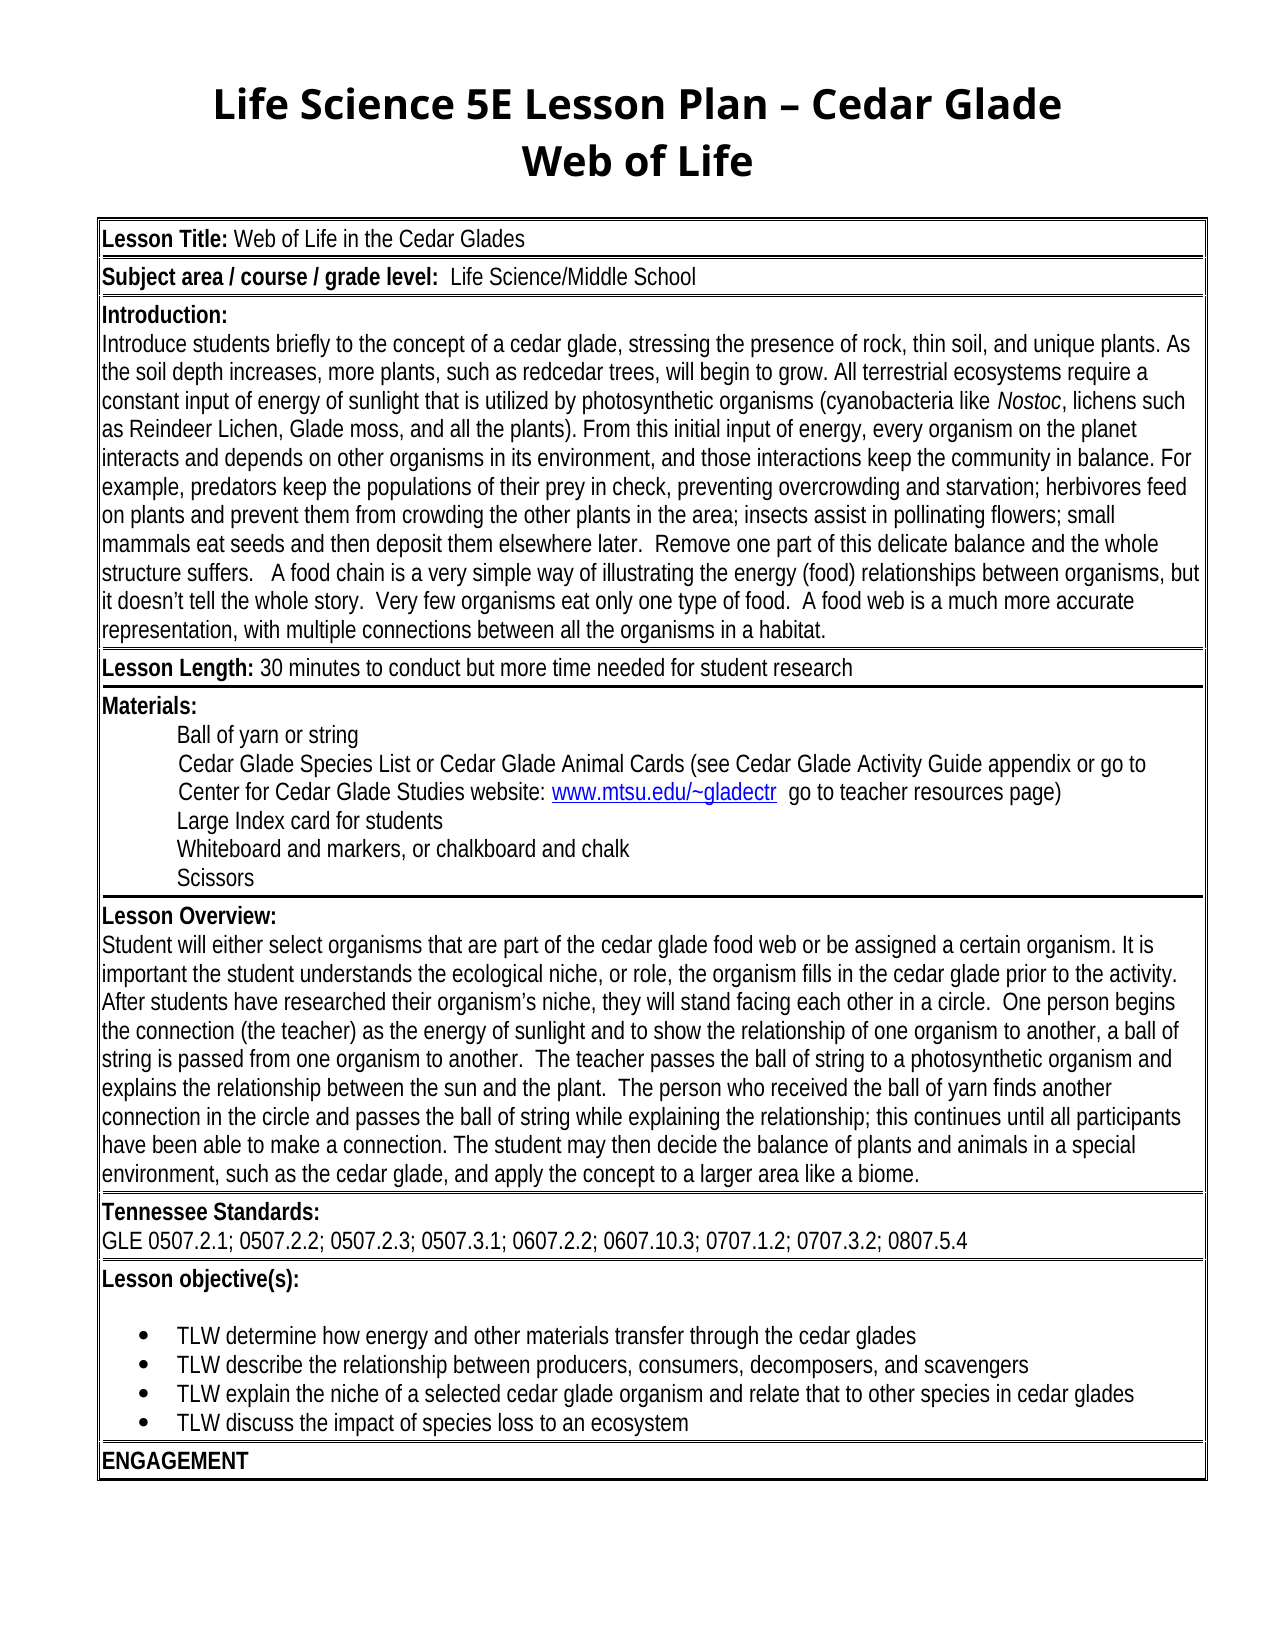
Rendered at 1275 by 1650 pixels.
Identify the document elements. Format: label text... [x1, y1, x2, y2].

table_cell Tennessee Standards: GLE 0507.2.1; 0507.2.2; 0507.2.3; 0507.3.1; 0607.2.2; 0607.10.3; 0707.1.2; 0707.3.2; 0807.5.4 [99, 1191, 1206, 1258]
table_cell Materials: Ball of yarn or string Cedar Glade Species List or Cedar Glade Animal Cards (see Cedar Glade Activity Guide appendix or go to Center for Cedar Glade Studies website: www.mtsu.edu/~gladectr go to teacher resources page) Large Index card for students Whiteboard and markers, or chalkboard and chalk Scissors [100, 685, 1205, 895]
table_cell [99, 1440, 1206, 1478]
table_cell Lesson objective(s): TLW determine how energy and other materials transfer through the cedar glades TLW describe the relationship between producers, consumers, decomposers, and scavengers TLW explain the niche of a selected cedar glade organism and relate that to other species in cedar glades TLW discuss the impact of species loss to an ecosystem [99, 1258, 1206, 1440]
table_header Lesson Title: Web of Life in the Cedar Glades [100, 221, 1205, 255]
table_cell Subject area / course / grade level: Life Science/Middle School [100, 255, 1205, 293]
table_cell Lesson Overview: Student will either select organisms that are part of the cedar glade food web or be assigned a certain organism. It is important the student understands the ecological niche, or role, the organism fills in the cedar glade prior to the activity. After students have researched their organism’s niche, they will stand facing each other in a circle. One person begins the connection (the teacher) as the energy of sunlight and to show the relationship of one organism to another, a ball of string is passed from one organism to another. The teacher passes the ball of string to a photosynthetic organism and explains the relationship between the sun and the plant. The person who received the ball of yarn finds another connection in the circle and passes the ball of string while explaining the relationship; this continues until all participants have been able to make a connection. The student may then decide the balance of plants and animals in a special environment, such as the cedar glade, and apply the concept to a larger area like a biome. [100, 895, 1205, 1191]
table_cell Introduction: Introduce students briefly to the concept of a cedar glade, stressing the presence of rock, thin soil, and unique plants. As the soil depth increases, more plants, such as redcedar trees, will begin to grow. All terrestrial ecosystems require a constant input of energy of sunlight that is utilized by photosynthetic organisms (cyanobacteria like Nostoc, lichens such as Reindeer Lichen, Glade moss, and all the plants). From this initial input of energy, every organism on the planet interacts and depends on other organisms in its environment, and those interactions keep the community in balance. For example, predators keep the populations of their prey in check, preventing overcrowding and starvation; herbivores feed on plants and prevent them from crowding the other plants in the area; insects assist in pollinating flowers; small mammals eat seeds and then deposit them elsewhere later. Remove one part of this delicate balance and the whole structure suffers. A food chain is a very simple way of illustrating the energy (food) relationships between organisms, but it doesn’t tell the whole story. Very few organisms eat only one type of food. A food web is a much more accurate representation, with multiple connections between all the organisms in a habitat. [100, 294, 1205, 647]
table_cell Lesson Length: 30 minutes to conduct but more time needed for student research [99, 647, 1206, 685]
